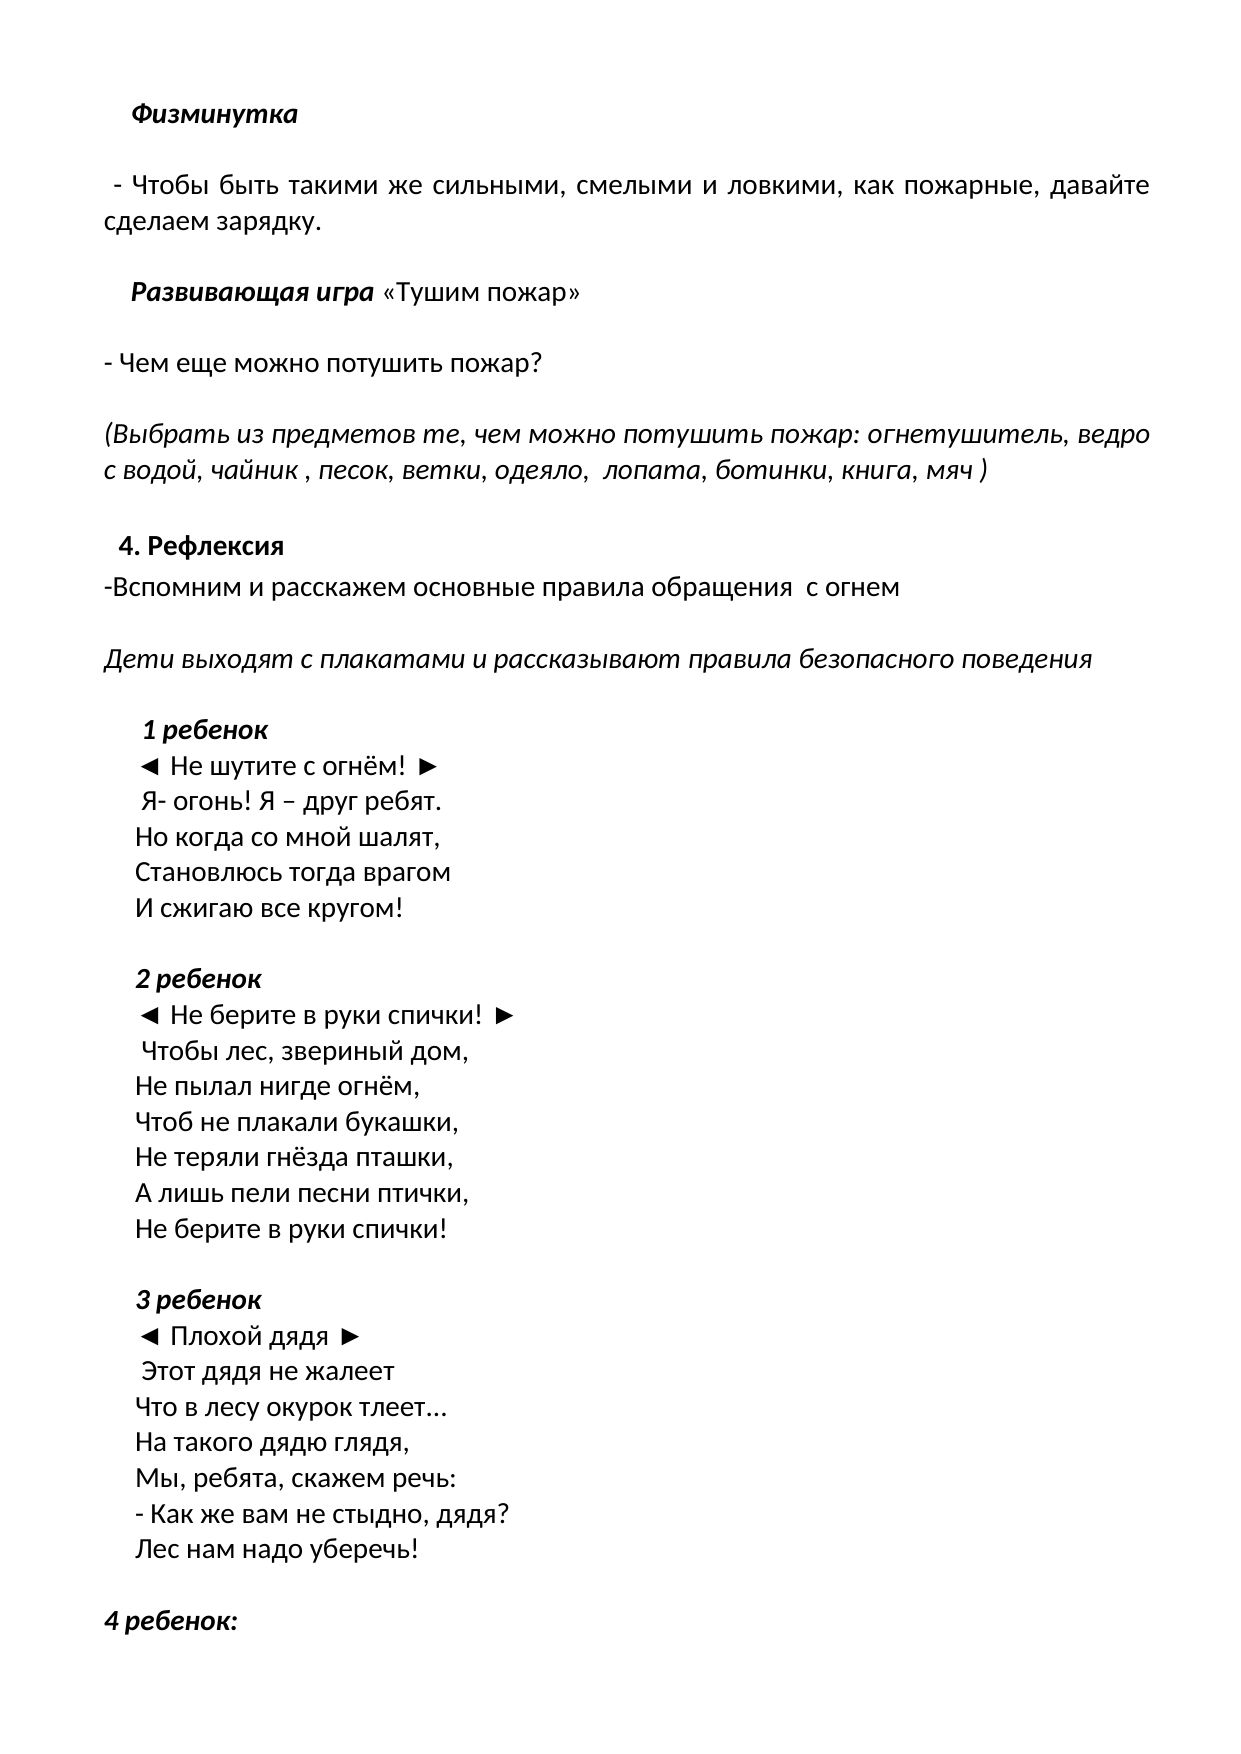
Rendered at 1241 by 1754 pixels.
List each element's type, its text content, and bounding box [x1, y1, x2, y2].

text 1 ребенок [135, 711, 1121, 747]
text Физминутка [103, 95, 1152, 130]
text 3 ребенок [135, 1281, 1121, 1317]
text (Выбрать из предметов те, чем можно потушить пожар: огнетушитель, ведро с водой, чайник , песок, ветки, одеяло, лопата, ботинки, книга, мяч ) [103, 415, 1152, 487]
text ◄ Плохой дядя ► [135, 1317, 1121, 1352]
text - Чем еще можно потушить пожар? [103, 344, 1152, 380]
text Этот дядя не жалеет Что в лесу окурок тлеет... На такого дядю глядя, Мы, ребята, скажем речь: - Как же вам не стыдно, дядя? Лес нам надо уберечь! [135, 1352, 1121, 1566]
text Чтобы лес, звериный дом, Не пылал нигде огнём, Чтоб не плакали букашки, Не теряли гнёзда пташки, А лишь пели песни птички, Не берите в руки спички! [135, 1032, 1121, 1245]
text -Вспомним и расскажем основные правила обращения с огнем [103, 568, 1152, 604]
text - Чтобы быть такими же сильными, смелыми и ловкими, как пожарные, давайте сделаем зарядку. [103, 166, 1152, 237]
text 4 ребенок: [103, 1602, 1152, 1637]
text Развивающая игра «Тушим пожар» [103, 273, 1152, 308]
text ◄ Не берите в руки спички! ► [135, 996, 1121, 1032]
text 2 ребенок [135, 960, 1121, 996]
text ◄ Не шутите с огнём! ► [135, 747, 1121, 782]
text 4. Рефлексия [108, 527, 1152, 563]
text Дети выходят с плакатами и рассказывают правила безопасного поведения [103, 640, 1152, 675]
text Я- огонь! Я – друг ребят. Но когда со мной шалят, Становлюсь тогда врагом И сжигаю все кругом! [135, 782, 1121, 925]
